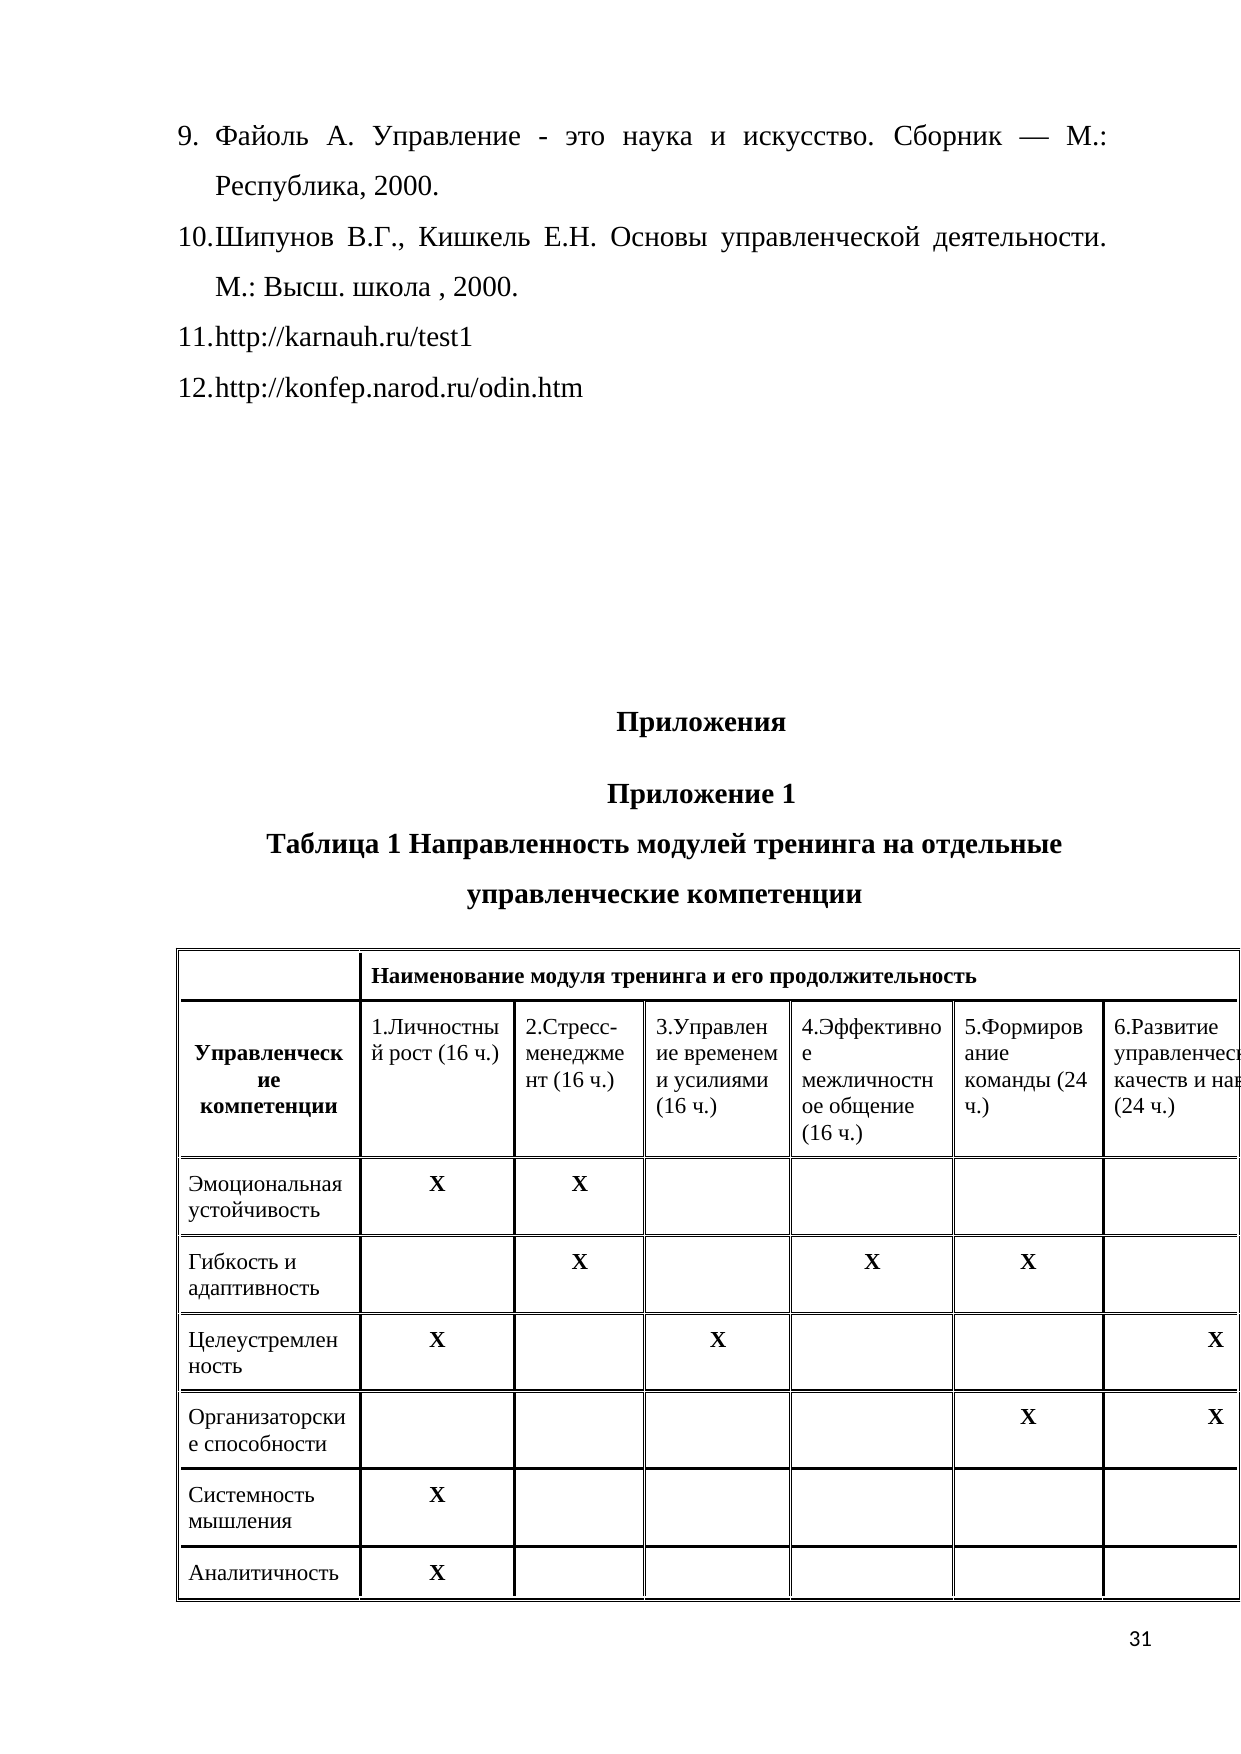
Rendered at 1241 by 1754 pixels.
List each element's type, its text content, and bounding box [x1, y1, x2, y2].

table_cell Х [792, 1237, 952, 1311]
table_cell [1103, 1545, 1239, 1598]
table_cell [791, 1548, 953, 1598]
text Приложение 1 Таблица 1 Направленность модулей тренинга на отдельные управленческие компетенции [177, 776, 1152, 910]
table_cell Х [360, 1548, 514, 1598]
table_cell Организаторские способности [179, 1389, 359, 1467]
table_cell [1105, 1467, 1239, 1545]
table_cell 4.Эффективное межличностное общение (16 ч.) [792, 1002, 952, 1156]
table_cell [646, 1393, 789, 1467]
table_cell Х [955, 1393, 1102, 1467]
table_cell [792, 1315, 952, 1389]
table_cell Х [516, 1159, 643, 1234]
table_cell Эмоциональная устойчивость [177, 1156, 360, 1234]
table_cell [362, 1237, 513, 1311]
table_cell [954, 1548, 1103, 1598]
table_cell [792, 1470, 952, 1545]
table_header Наименование модуля тренинга и его продолжительность [360, 951, 1239, 999]
table_cell Х [362, 1315, 513, 1389]
list Файоль А. Управление - это наука и искусство. Сборник — М.: Республика, 2000. [177, 118, 1107, 202]
table_cell [646, 1159, 789, 1234]
table_cell 2.Стресс-менеджмент (16 ч.) [516, 1002, 643, 1156]
table_cell 6.Развитие управленческих качеств и навыков (24 ч.) [1105, 999, 1239, 1156]
table_cell [362, 1393, 513, 1467]
table_cell Х [362, 1159, 513, 1234]
table_cell Гибкость и адаптивность [177, 1234, 360, 1311]
table_cell 5.Формирование команды (24 ч.) [955, 1002, 1102, 1156]
list Шипунов В.Г., Кишкель Е.Н. Основы управленческой деятельности. М.: Высш. школа , 2000. [177, 219, 1107, 303]
table_cell [1103, 1234, 1240, 1311]
table_cell Х [1105, 1389, 1239, 1467]
table_cell [646, 1237, 789, 1311]
table_cell [955, 1159, 1102, 1234]
table_cell [792, 1159, 952, 1234]
table_cell [645, 1548, 791, 1598]
table_cell Системность мышления [179, 1467, 359, 1545]
table_cell 3.Управление временем и усилиями (16 ч.) [646, 1002, 789, 1156]
table_header [179, 949, 360, 999]
table_cell Аналитичность [179, 1545, 360, 1598]
table_cell [516, 1470, 643, 1545]
table_cell [516, 1315, 643, 1389]
table_cell [646, 1470, 789, 1545]
table_cell [1103, 1156, 1240, 1234]
text Приложения [177, 704, 1152, 738]
table_cell [516, 1393, 643, 1467]
table_cell Целеустремленность [179, 1311, 359, 1389]
table_cell Х [362, 1470, 513, 1545]
table_cell Управленческие компетенции [179, 999, 359, 1156]
table_cell Х [516, 1237, 643, 1311]
table_cell [514, 1548, 645, 1598]
table_cell Х [955, 1237, 1102, 1311]
table_cell [955, 1315, 1102, 1389]
table_cell [955, 1470, 1102, 1545]
table_cell 1.Личностный рост (16 ч.) [362, 1002, 513, 1156]
table_cell Х [1105, 1311, 1239, 1389]
list http://konfep.narod.ru/odin.htm [177, 370, 1107, 403]
list http://karnauh.ru/test1 [177, 319, 1107, 353]
table_cell [792, 1393, 952, 1467]
table_cell Х [646, 1315, 789, 1389]
